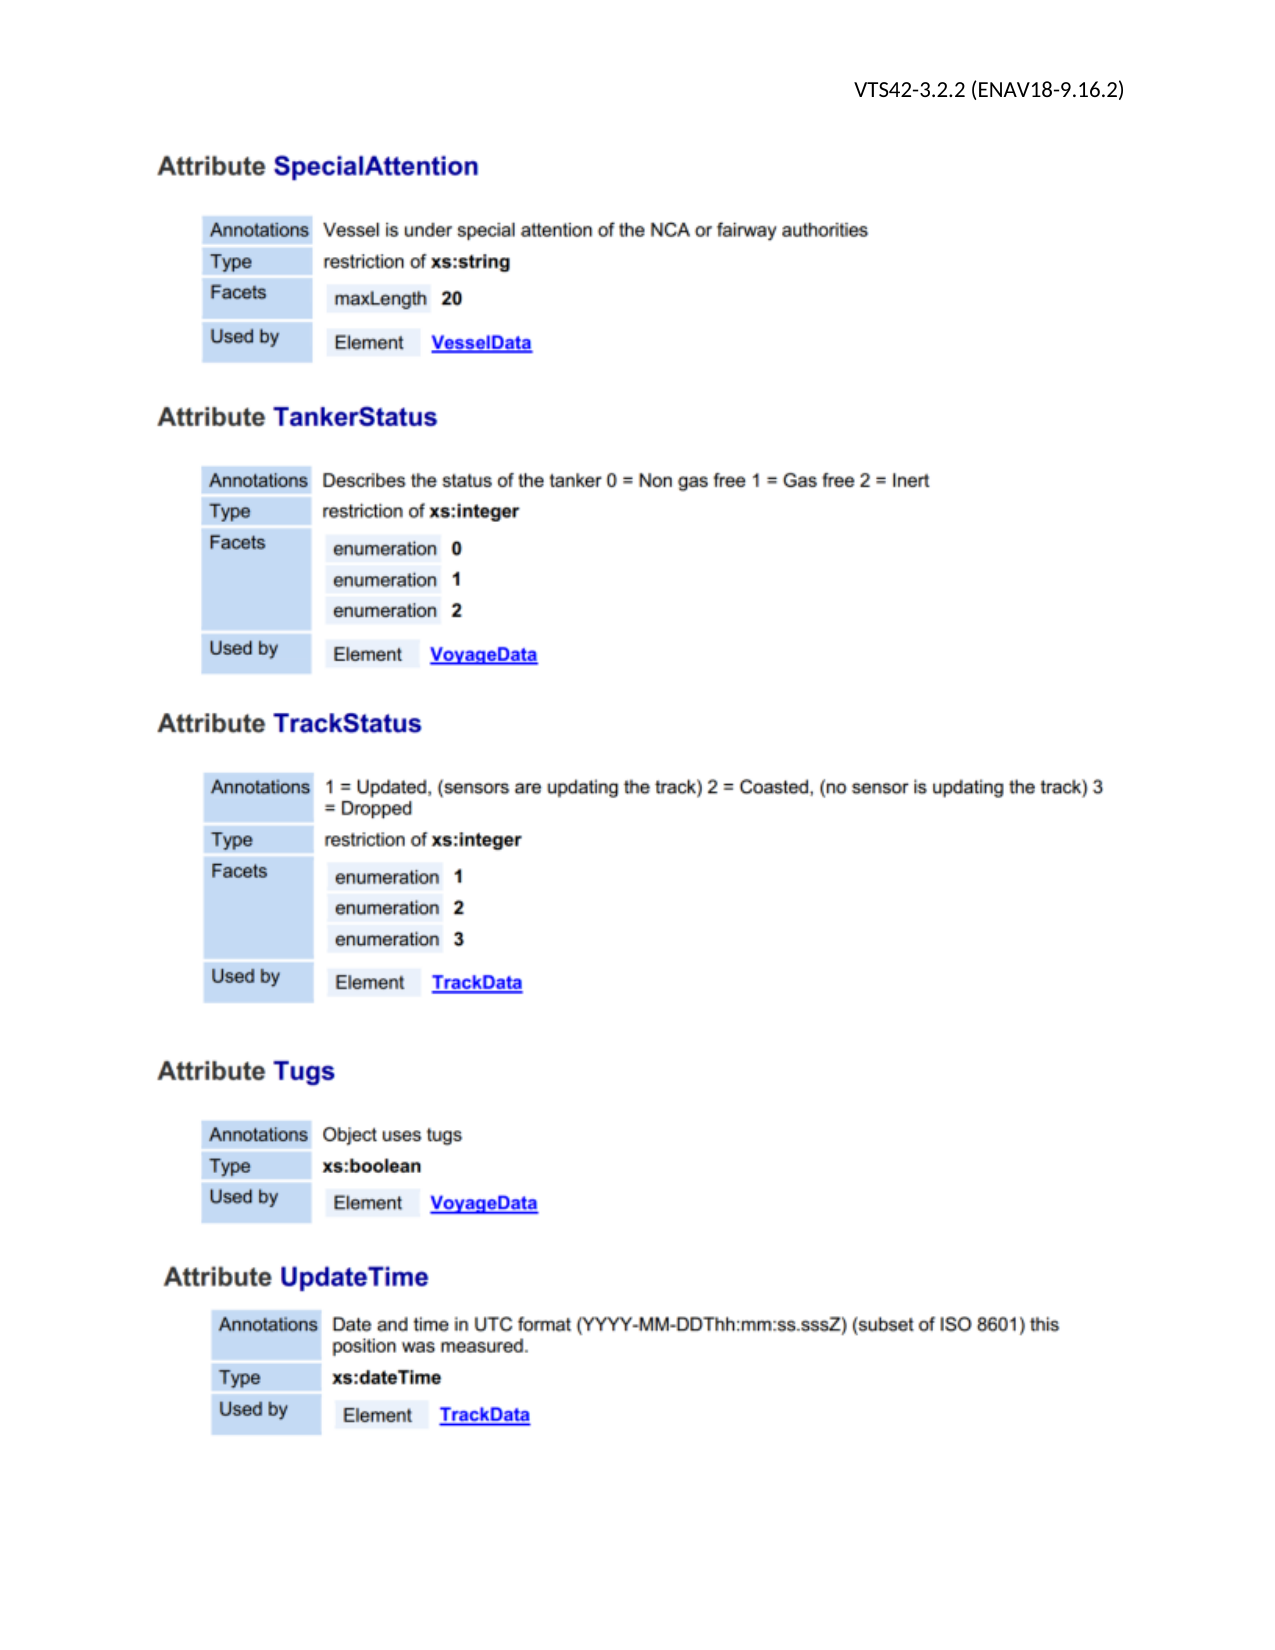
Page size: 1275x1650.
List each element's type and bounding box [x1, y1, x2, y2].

picture [150, 1255, 435, 1301]
picture [150, 150, 875, 371]
picture [150, 395, 936, 680]
picture [150, 1305, 1069, 1443]
picture [150, 704, 1118, 1231]
